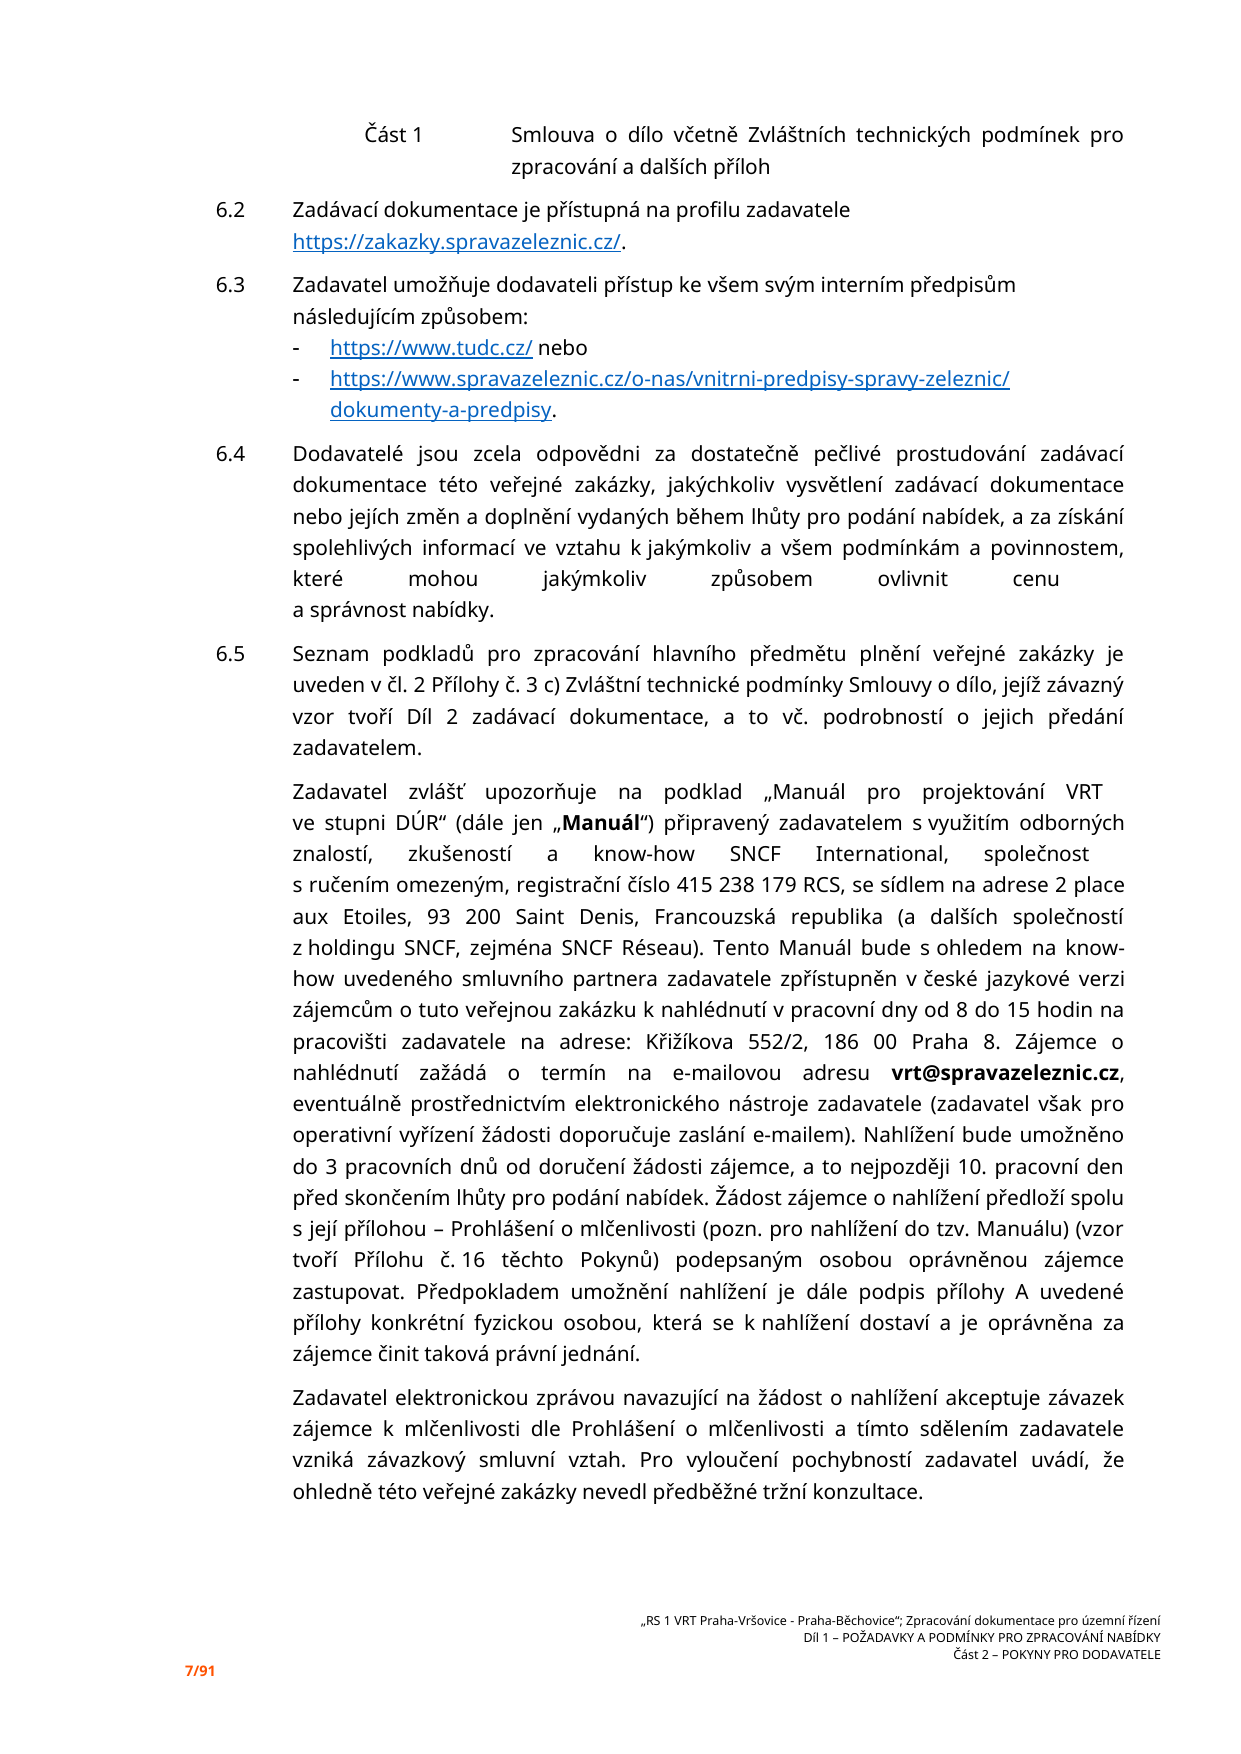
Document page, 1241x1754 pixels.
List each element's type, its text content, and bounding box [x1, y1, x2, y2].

list https://www.tudc.cz/ nebo [292, 333, 1125, 362]
list Zadavatel zvlášť upozorňuje na podklad „Manuál pro projektování VRT ve stupni DÚR“ (dále jen „Manuál“) připravený zadavatelem s využitím odborných znalostí, zkušeností a know-how SNCF International, společnost s ručením omezeným, registrační číslo 415 238 179 RCS, se sídlem na adrese 2 place aux Etoiles, 93 200 Saint Denis, Francouzská republika (a dalších společností z holdingu SNCF, zejména SNCF Réseau). Tento Manuál bude s ohledem na know-how uvedeného smluvního partnera zadavatele zpřístupněn v české jazykové verzi zájemcům o tuto veřejnou zakázku k nahlédnutí v pracovní dny od 8 do 15 hodin na pracovišti zadavatele na adrese: Křižíkova 552/2, 186 00 Praha 8. Zájemce o nahlédnutí zažádá o termín na e-mailovou adresu vrt@spravazeleznic.cz, eventuálně prostřednictvím elektronického nástroje zadavatele (zadavatel však pro operativní vyřízení žádosti doporučuje zaslání e-mailem). Nahlížení bude umožněno do 3 pracovních dnů od doručení žádosti zájemce, a to nejpozději 10. pracovní den před skončením lhůty pro podání nabídek. Žádost zájemce o nahlížení předloží spolu s její přílohou – Prohlášení o mlčenlivosti (pozn. pro nahlížení do tzv. Manuálu) (vzor tvoří Přílohu č. 16 těchto Pokynů) podepsaným osobou oprávněnou zájemce zastupovat. Předpokladem umožnění nahlížení je dále podpis přílohy A uvedené přílohy konkrétní fyzickou osobou, která se k nahlížení dostaví a je oprávněna za zájemce činit taková právní jednání. [292, 777, 1125, 1368]
list Zadavatel elektronickou zprávou navazující na žádost o nahlížení akceptuje závazek zájemce k mlčenlivosti dle Prohlášení o mlčenlivosti a tímto sdělením zadavatele vzniká závazkový smluvní vztah. Pro vyloučení pochybností zadavatel uvádí, že ohledně této veřejné zakázky nevedl předběžné tržní konzultace. [292, 1383, 1125, 1505]
text Dodavatelé jsou zcela odpovědni za dostatečně pečlivé prostudování zadávací dokumentace této veřejné zakázky, jakýchkoliv vysvětlení zadávací dokumentace nebo jejích změn a doplnění vydaných během lhůty pro podání nabídek, a za získání spolehlivých informací ve vztahu k jakýmkoliv a všem podmínkám a povinnostem, které mohou jakýmkoliv způsobem ovlivnit cenu a správnost nabídky. [216, 439, 1125, 624]
text Zadávací dokumentace je přístupná na profilu zadavatele https://zakazky.spravazeleznic.cz/. [216, 196, 1125, 255]
text Zadavatel umožňuje dodavateli přístup ke všem svým interním předpisům následujícím způsobem: [216, 271, 1125, 330]
list https://www.spravazeleznic.cz/o-nas/vnitrni-predpisy-spravy-zeleznic/dokumenty-a-predpisy. [292, 364, 1125, 424]
text Seznam podkladů pro zpracování hlavního předmětu plnění veřejné zakázky je uveden v čl. 2 Přílohy č. 3 c) Zvláštní technické podmínky Smlouvy o dílo, jejíž závazný vzor tvoří Díl 2 zadávací dokumentace, a to vč. podrobností o jejich předání zadavatelem. [216, 639, 1125, 762]
text Část 1 Smlouva o dílo včetně Zvláštních technických podmínek pro zpracování a dalších příloh [364, 121, 1125, 180]
